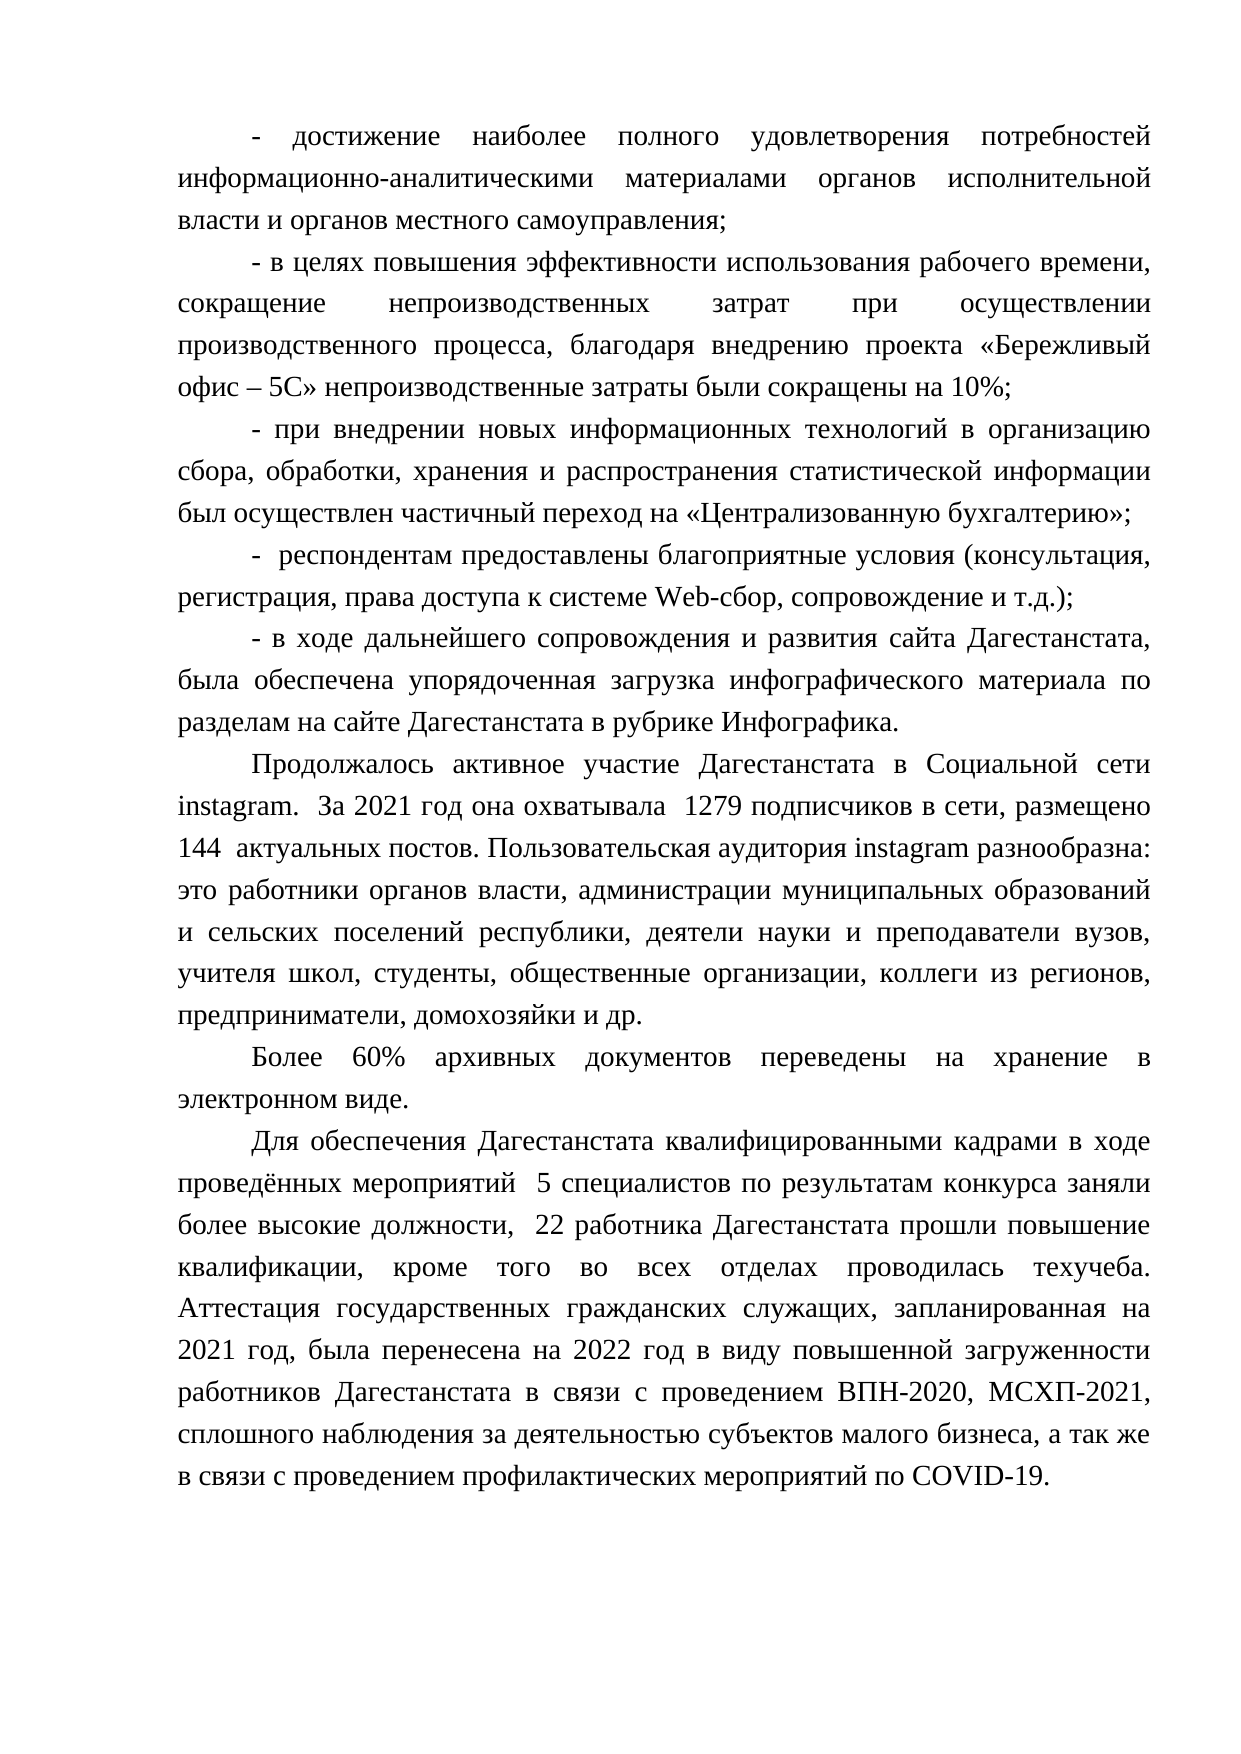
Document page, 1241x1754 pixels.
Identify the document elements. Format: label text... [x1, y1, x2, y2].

text Продолжалось активное участие Дагестанстата в Социальной сети instagram. За 2021 год она охватывала 1279 подписчиков в сети, размещено 144 актуальных постов. Пользовательская аудитория instagram разнообразна: это работники органов власти, администрации муниципальных образований и сельских поселений республики, деятели науки и преподаватели вузов, учителя школ, студенты, общественные организации, коллеги из регионов, предприниматели, домохозяйки и др. [177, 746, 1152, 1031]
text - в ходе дальнейшего сопровождения и развития сайта Дагестанстата, была обеспечена упорядоченная загрузка инфографического материала по разделам на сайте Дагестанстата в рубрике Инфографика. [177, 621, 1152, 738]
text Более 60% архивных документов переведены на хранение в электронном виде. [177, 1039, 1152, 1115]
text - достижение наиболее полного удовлетворения потребностей информационно-аналитическими материалами органов исполнительной власти и органов местного самоуправления; [177, 118, 1152, 235]
text Для обеспечения Дагестанстата квалифицированными кадрами в ходе проведённых мероприятий 5 специалистов по результатам конкурса заняли более высокие должности, 22 работника Дагестанстата прошли повышение квалификации, кроме того во всех отделах проводилась техучеба. Аттестация государственных гражданских служащих, запланированная на 2021 год, была перенесена на 2022 год в виду повышенной загруженности работников Дагестанстата в связи с проведением ВПН-2020, МСХП-2021, сплошного наблюдения за деятельностью субъектов малого бизнеса, а так же в связи с проведением профилактических мероприятий по COVID-19. [177, 1123, 1152, 1492]
text - в целях повышения эффективности использования рабочего времени, сокращение непроизводственных затрат при осуществлении производственного процесса, благодаря внедрению проекта «Бережливый офис – 5С» непроизводственные затраты были сокращены на 10%; [177, 244, 1152, 403]
text - респондентам предоставлены благоприятные условия (консультация, регистрация, права доступа к системе Web-сбор, сопровождение и т.д.); [177, 537, 1152, 612]
text - при внедрении новых информационных технологий в организацию сбора, обработки, хранения и распространения статистической информации был осуществлен частичный переход на «Централизованную бухгалтерию»; [177, 411, 1152, 528]
